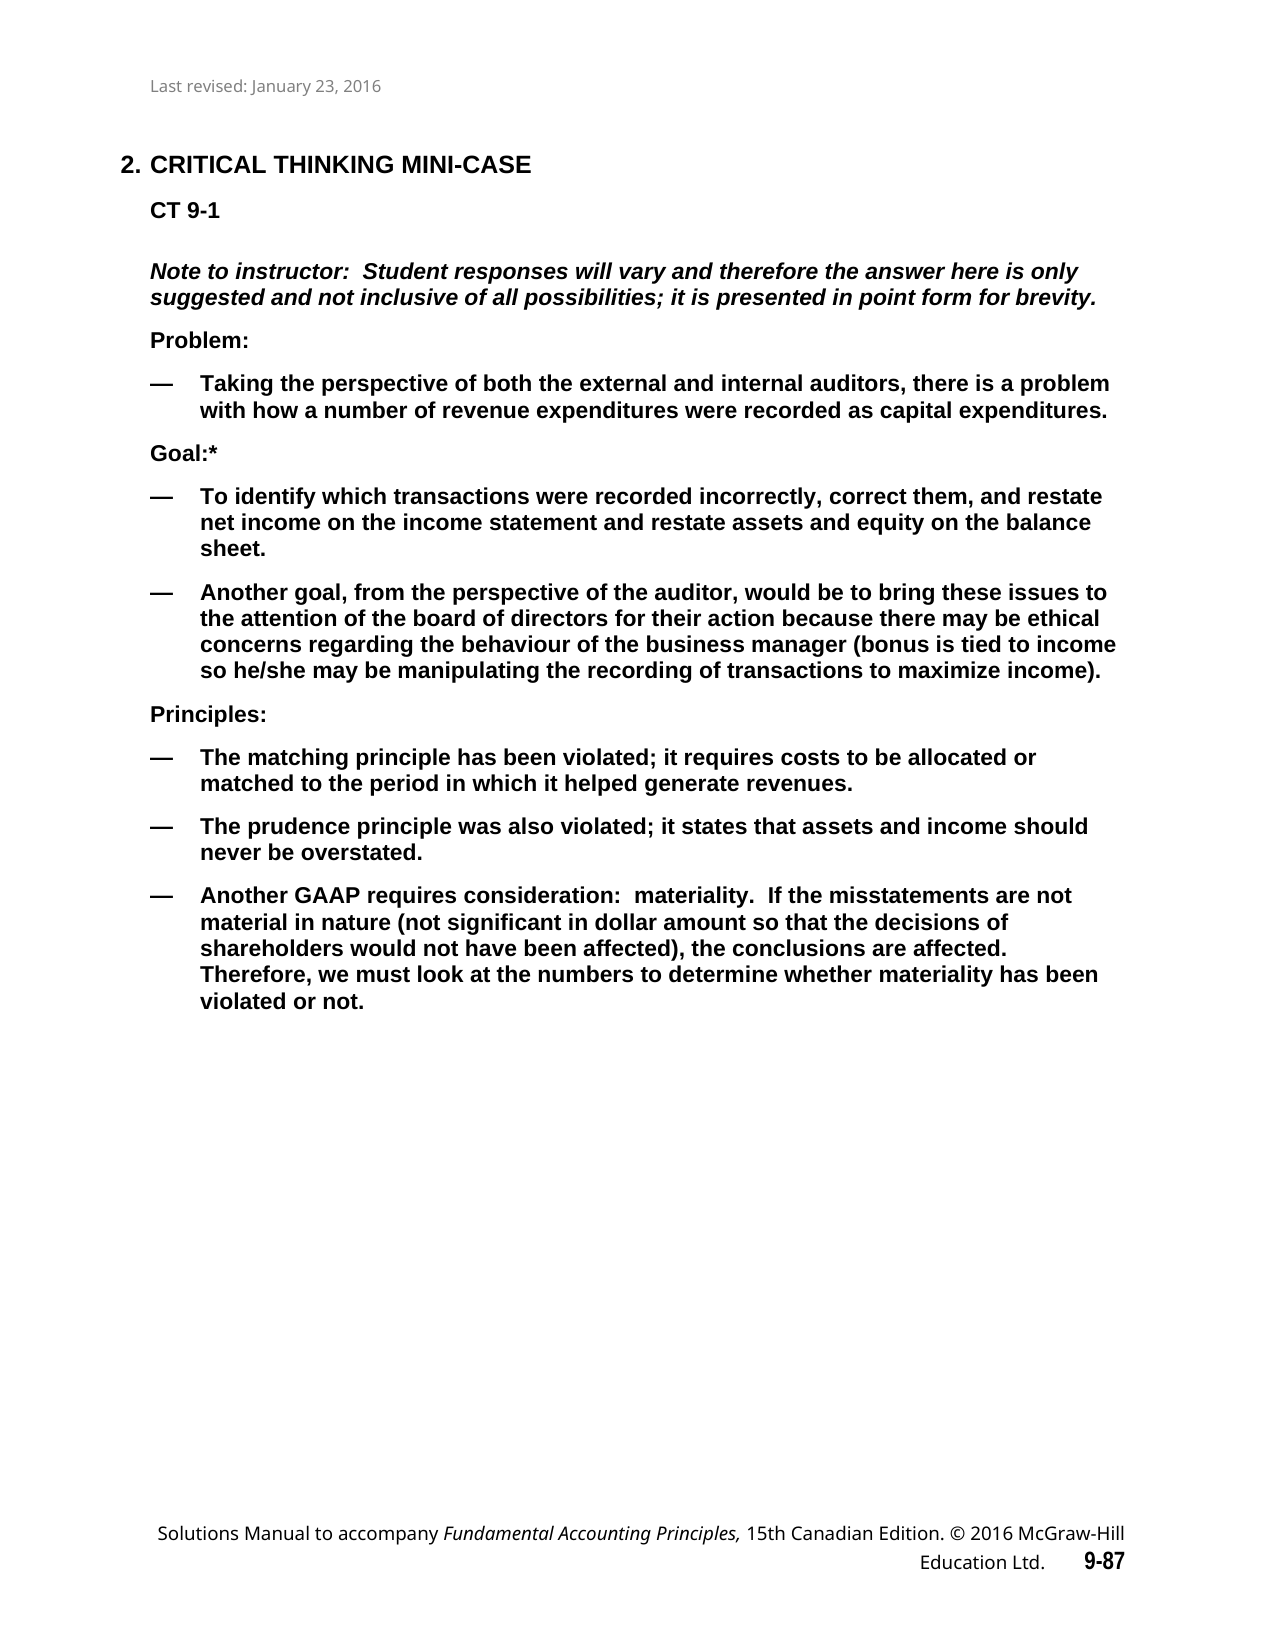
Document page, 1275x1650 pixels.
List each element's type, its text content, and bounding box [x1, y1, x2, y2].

text — Another GAAP requires consideration: materiality. If the misstatements are not material in nature (not significant in dollar amount so that the decisions of shareholders would not have been affected), the conclusions are affected. Therefore, we must look at the numbers to determine whether materiality has been violated or not. [150, 882, 1125, 1014]
text — To identify which transactions were recorded incorrectly, correct them, and restate net income on the income statement and restate assets and equity on the balance sheet. [150, 483, 1125, 562]
text — Taking the perspective of both the external and internal auditors, there is a problem with how a number of revenue expenditures were recorded as capital expenditures. [150, 370, 1125, 423]
text Principles: [150, 701, 1125, 727]
text Note to instructor: Student responses will vary and therefore the answer here is only suggested and not inclusive of all possibilities; it is presented in point form for brevity. [150, 258, 1125, 311]
text — The prudence principle was also violated; it states that assets and income should never be overstated. [150, 813, 1125, 866]
list CRITICAL THINKING MINI-CASE [120, 150, 1125, 179]
text CT 9-1 [150, 195, 1125, 224]
text Goal:* [150, 440, 1125, 466]
text — The matching principle has been violated; it requires costs to be allocated or matched to the period in which it helped generate revenues. [150, 743, 1125, 796]
text — Another goal, from the perspective of the auditor, would be to bring these issues to the attention of the board of directors for their action because there may be ethical concerns regarding the behaviour of the business manager (bonus is tied to income so he/she may be manipulating the recording of transactions to maximize income). [150, 578, 1125, 684]
text Problem: [150, 327, 1125, 354]
